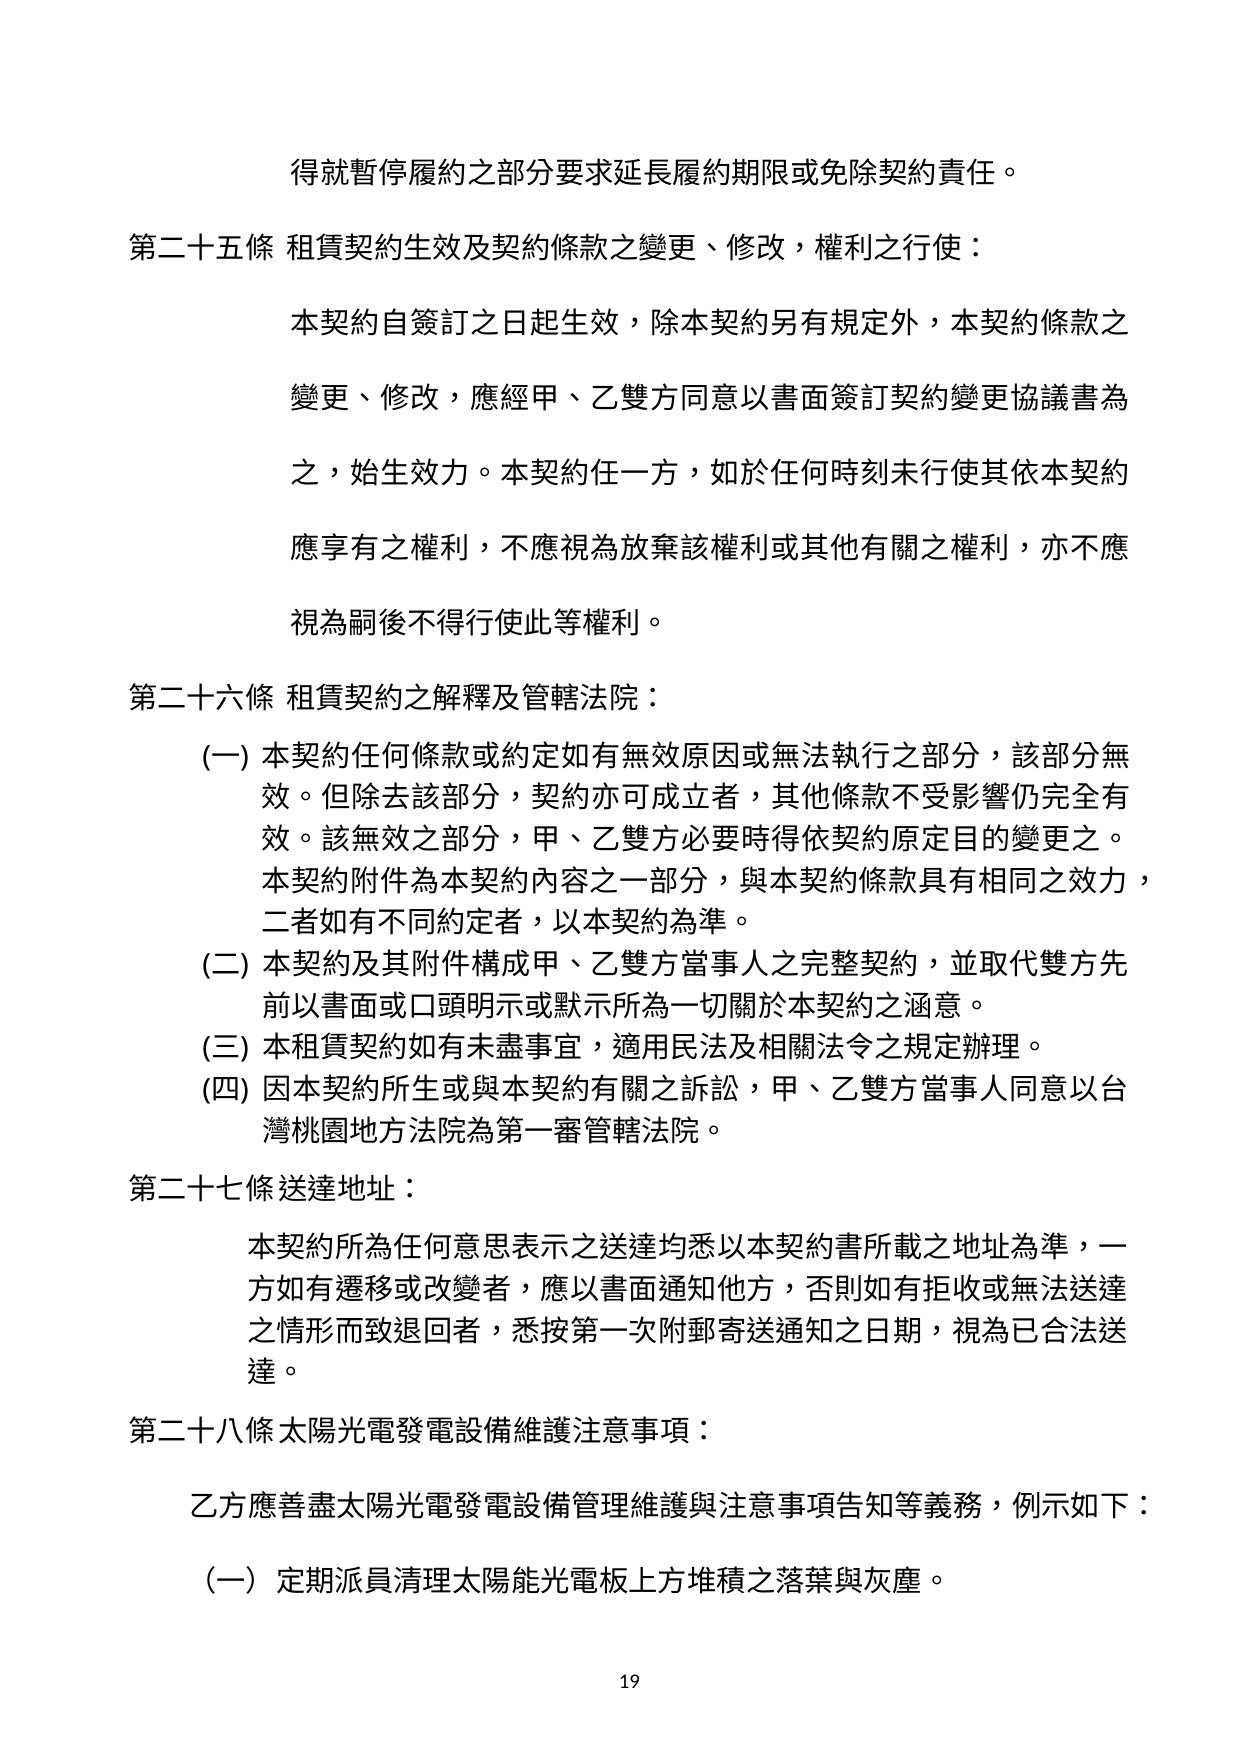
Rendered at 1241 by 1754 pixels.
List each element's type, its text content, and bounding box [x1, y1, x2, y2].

list 租賃契約生效及契約條款之變更、修改，權利之行使： [128, 208, 1130, 283]
list 本契約任何條款或約定如有無效原因或無法執行之部分，該部分無效。但除去該部分，契約亦可成立者，其他條款不受影響仍完全有效。該無效之部分，甲、乙雙方必要時得依契約原定目的變更之。本契約附件為本契約內容之一部分，與本契約條款具有相同之效力，二者如有不同約定者，以本契約為準。 [202, 733, 1130, 941]
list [261, 133, 1130, 208]
list 定期派員清理太陽能光電板上方堆積之落葉與灰塵。 [187, 1541, 1130, 1616]
list 太陽光電發電設備維護注意事項： [128, 1391, 1130, 1466]
list 本租賃契約如有未盡事宜，適用民法及相關法令之規定辦理。 [202, 1024, 1130, 1066]
list 租賃契約之解釋及管轄法院： [128, 658, 1130, 733]
text 本契約自簽訂之日起生效，除本契約另有規定外，本契約條款之變更、修改，應經甲、乙雙方同意以書面簽訂契約變更協議書為之，始生效力。本契約任一方，如於任何時刻未行使其依本契約應享有之權利，不應視為放棄該權利或其他有關之權利，亦不應視為嗣後不得行使此等權利。 [290, 283, 1130, 658]
list 本契約所為任何意思表示之送達均悉以本契約書所載之地址為準，一方如有遷移或改變者，應以書面通知他方，否則如有拒收或無法送達之情形而致退回者，悉按第一次附郵寄送通知之日期，視為已合法送達。 [247, 1224, 1130, 1391]
list 本契約及其附件構成甲、乙雙方當事人之完整契約，並取代雙方先前以書面或口頭明示或默示所為一切關於本契約之涵意。 [202, 941, 1130, 1024]
list 送達地址： [128, 1149, 1130, 1224]
list 因本契約所生或與本契約有關之訴訟，甲、乙雙方當事人同意以台灣桃園地方法院為第一審管轄法院。 [202, 1066, 1130, 1149]
text 乙方應善盡太陽光電發電設備管理維護與注意事項告知等義務，例示如下： [128, 1466, 1130, 1541]
